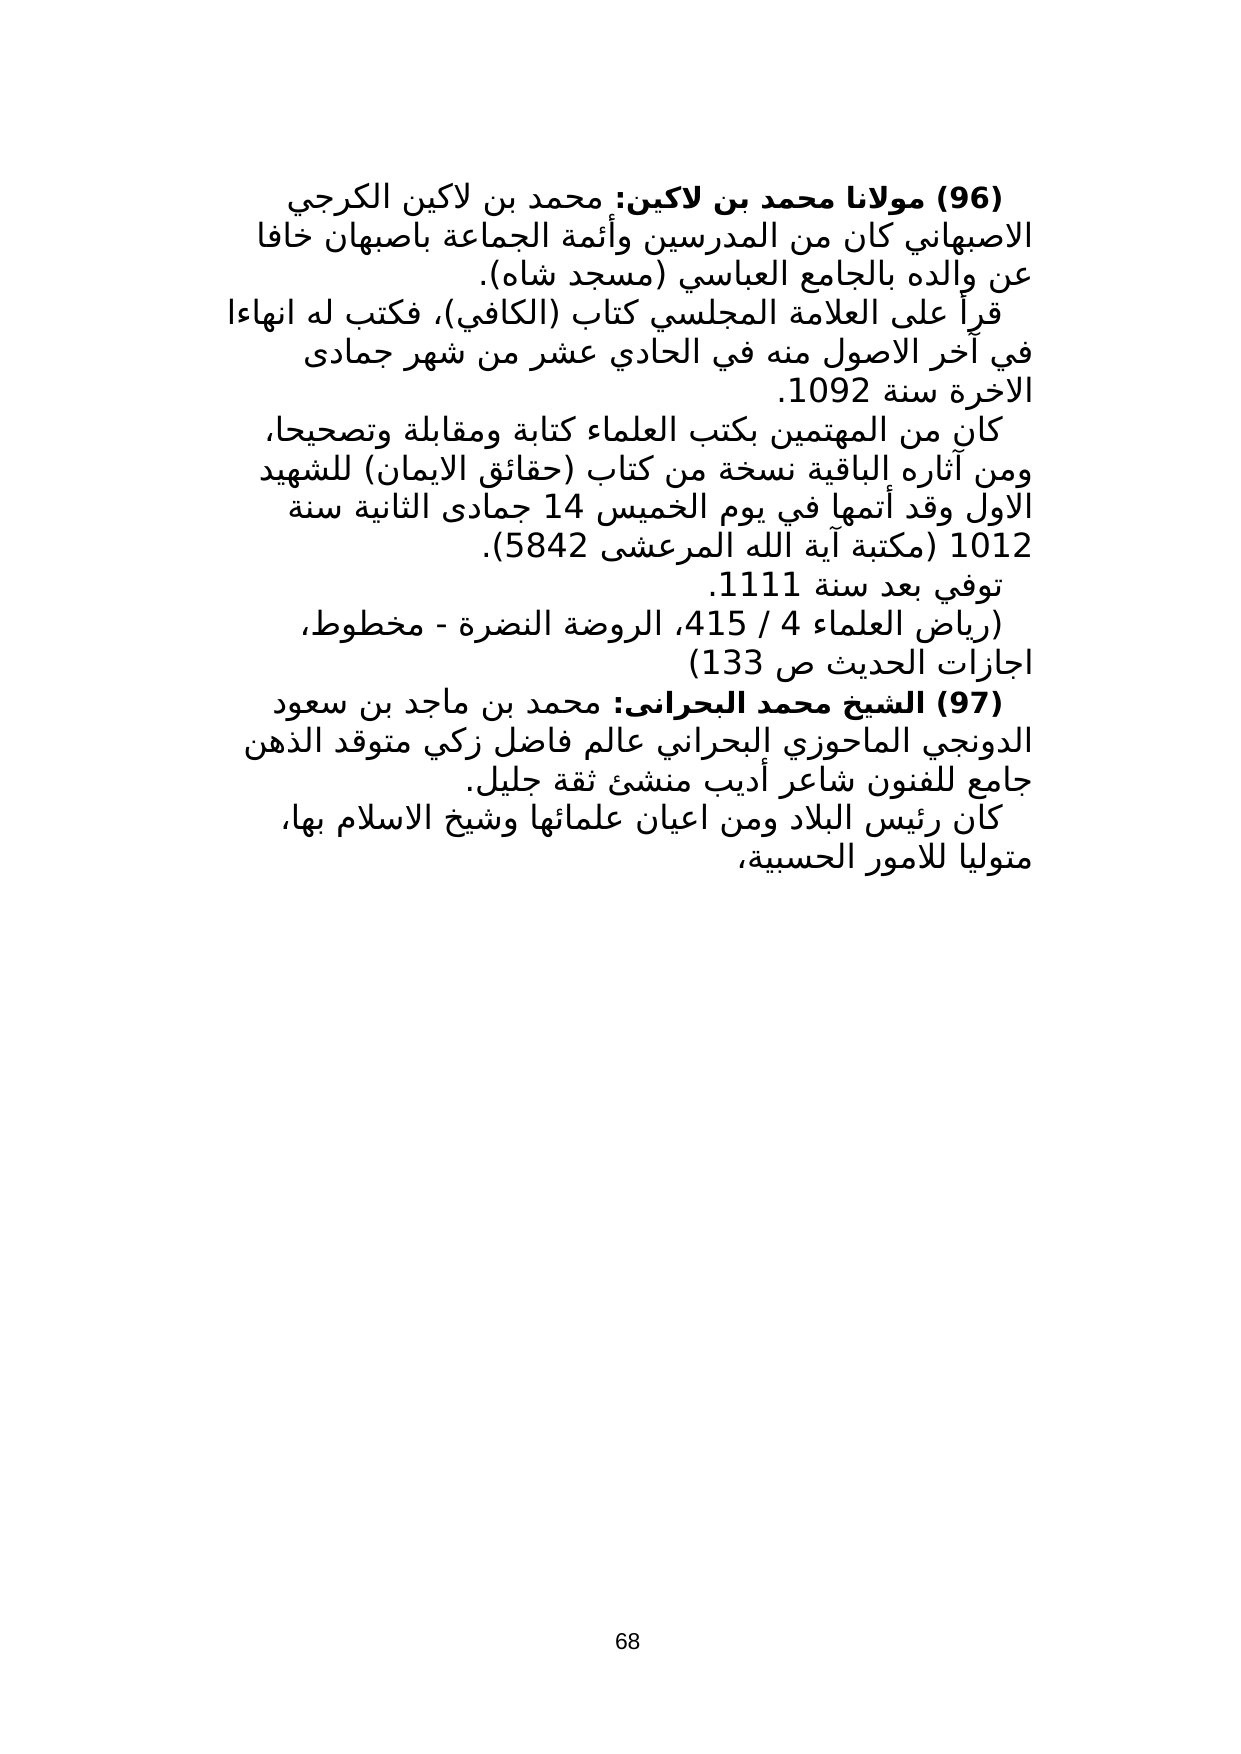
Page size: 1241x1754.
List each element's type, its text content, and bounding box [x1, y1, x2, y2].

text توفي بعد سنة 1111. [222, 566, 1033, 604]
text (97) الشيخ محمد البحرانى: محمد بن ماجد بن سعود الدونجي الماحوزي البحراني عالم فاضل زكي متوقد الذهن جامع للفنون شاعر أديب منشئ ثقة جليل. [222, 682, 1033, 799]
text (رياض العلماء 4 / 415، الروضة النضرة - مخطوط، اجازات الحديث ص 133) [222, 604, 1033, 682]
text (96) مولانا محمد بن لاكين: محمد بن لاكين الكرجي الاصبهاني كان من المدرسين وأئمة الجماعة باصبهان خافا عن والده بالجامع العباسي (مسجد شاه). [222, 177, 1033, 294]
text كان رئيس البلاد ومن اعيان علمائها وشيخ الاسلام بها، متوليا للامور الحسبية، [222, 799, 1033, 877]
text كان من المهتمين بكتب العلماء كتابة ومقابلة وتصحيحا، ومن آثاره الباقية نسخة من كتاب (حقائق الايمان) للشهيد الاول وقد أتمها في يوم الخميس 14 جمادى الثانية سنة 1012 (مكتبة آية الله المرعشى 5842). [222, 410, 1033, 566]
text قرأ على العلامة المجلسي كتاب (الكافي)، فكتب له انهاء‌ا في آخر الاصول منه في الحادي عشر من شهر جمادى الاخرة سنة 1092. [222, 294, 1033, 410]
